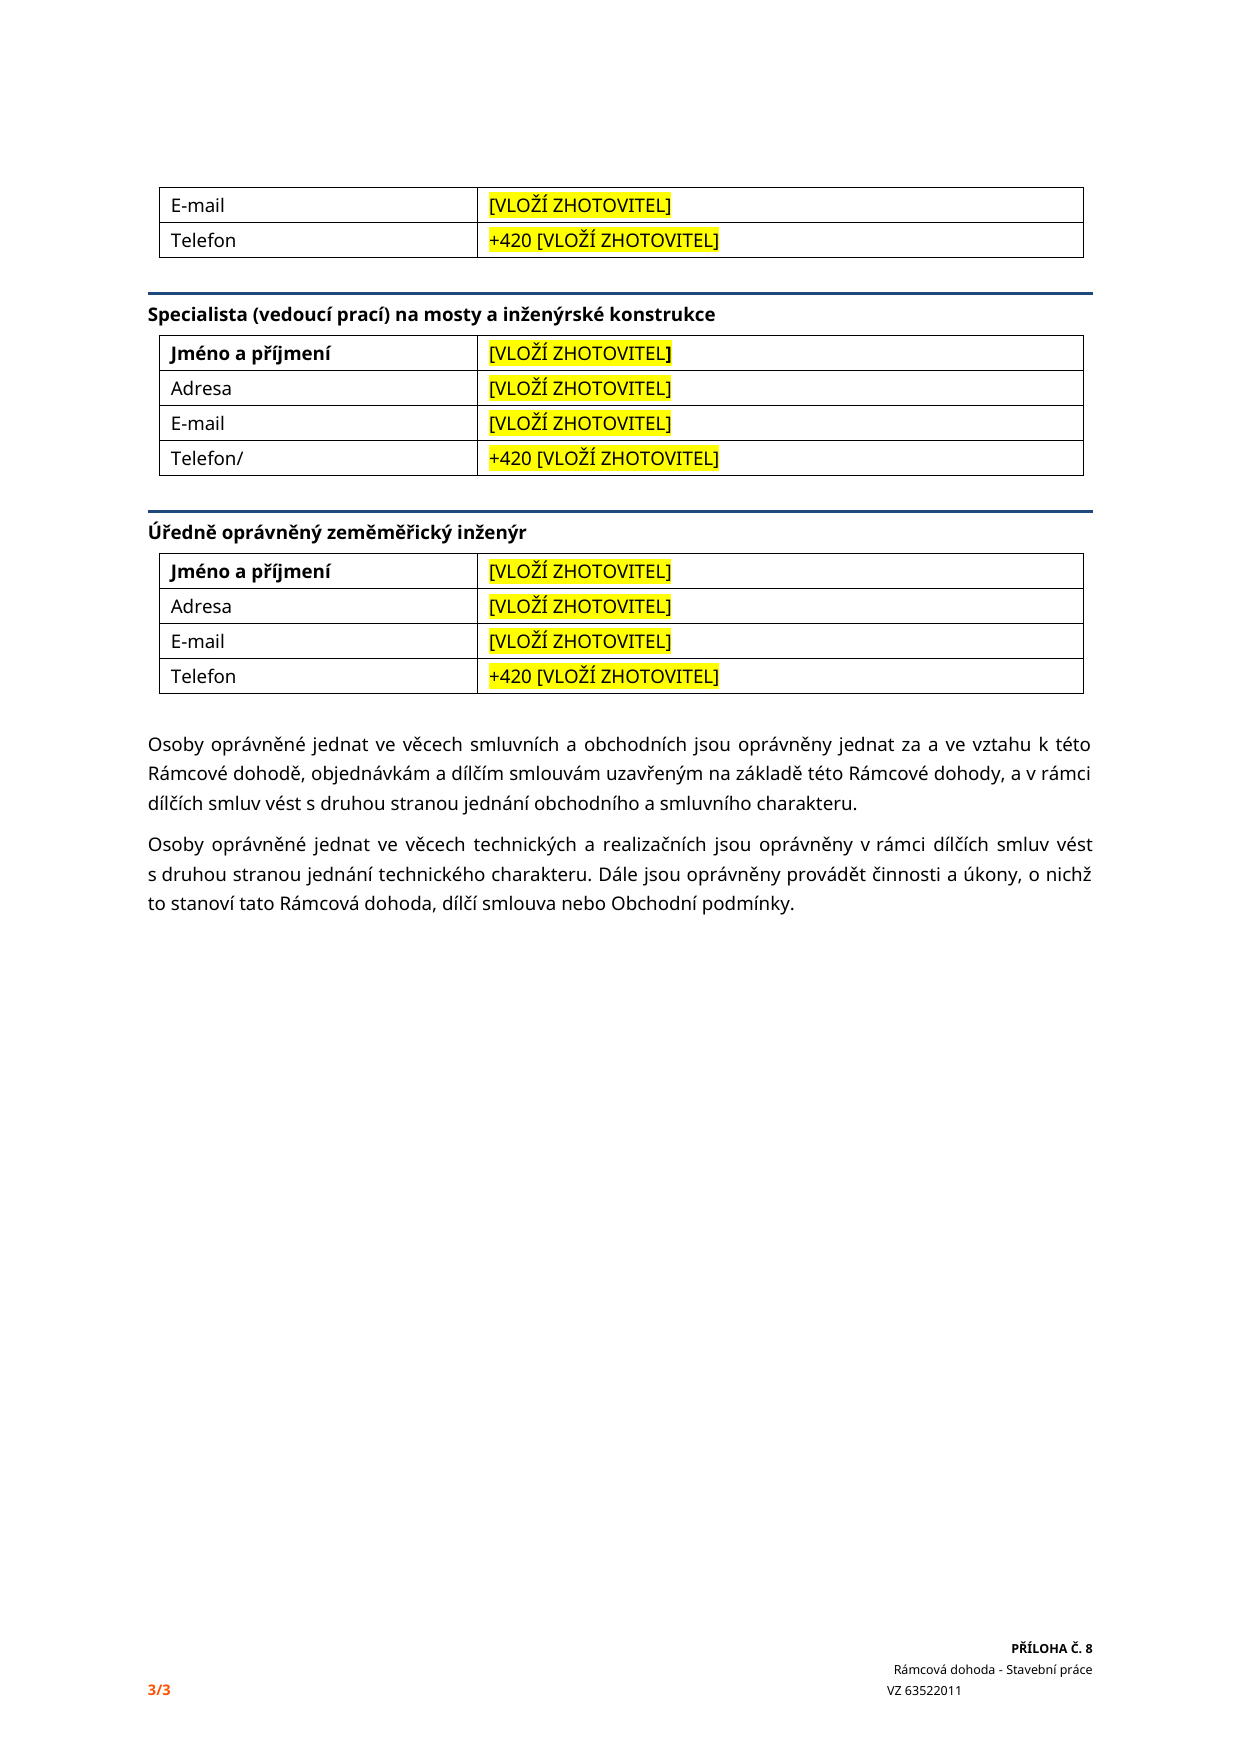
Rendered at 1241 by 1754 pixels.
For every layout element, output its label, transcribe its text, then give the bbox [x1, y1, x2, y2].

table_cell [VLOŽÍ ZHOTOVITEL] [478, 624, 1083, 658]
table_cell E-mail [160, 624, 477, 658]
table_cell +420 [VLOŽÍ ZHOTOVITEL] [478, 441, 1083, 475]
table_cell Telefon [160, 223, 477, 257]
table_cell +420 [VLOŽÍ ZHOTOVITEL] [478, 659, 1083, 693]
table_header Jméno a příjmení [160, 554, 477, 588]
table_cell Telefon/ [160, 441, 477, 475]
table_cell [VLOŽÍ ZHOTOVITEL] [478, 589, 1083, 623]
text Specialista (vedoucí prací) na mosty a inženýrské konstrukce [148, 295, 1093, 326]
table_cell Telefon [160, 659, 477, 693]
table_cell +420 [VLOŽÍ ZHOTOVITEL] [478, 223, 1083, 257]
table_cell [VLOŽÍ ZHOTOVITEL] [478, 188, 1083, 222]
text Osoby oprávněné jednat ve věcech technických a realizačních jsou oprávněny v rámci dílčích smluv vést s druhou stranou jednání technického charakteru. Dále jsou oprávněny provádět činnosti a úkony, o nichž to stanoví tato Rámcová dohoda, dílčí smlouva nebo Obchodní podmínky. [148, 832, 1093, 916]
table_header Jméno a příjmení [160, 336, 477, 370]
table_cell E-mail [160, 188, 477, 222]
table_cell Adresa [160, 371, 477, 405]
text Úředně oprávněný zeměměřický inženýr [148, 513, 1093, 544]
text Osoby oprávněné jednat ve věcech smluvních a obchodních jsou oprávněny jednat za a ve vztahu k této Rámcové dohodě, objednávkám a dílčím smlouvám uzavřeným na základě této Rámcové dohody, a v rámci dílčích smluv vést s druhou stranou jednání obchodního a smluvního charakteru. [148, 731, 1093, 816]
table_cell E-mail [160, 406, 477, 440]
table_cell Adresa [160, 589, 477, 623]
table_header [VLOŽÍ ZHOTOVITEL] [478, 336, 1083, 370]
table_header [VLOŽÍ ZHOTOVITEL] [478, 554, 1083, 588]
table_cell [VLOŽÍ ZHOTOVITEL] [478, 371, 1083, 405]
table_cell [VLOŽÍ ZHOTOVITEL] [478, 406, 1083, 440]
